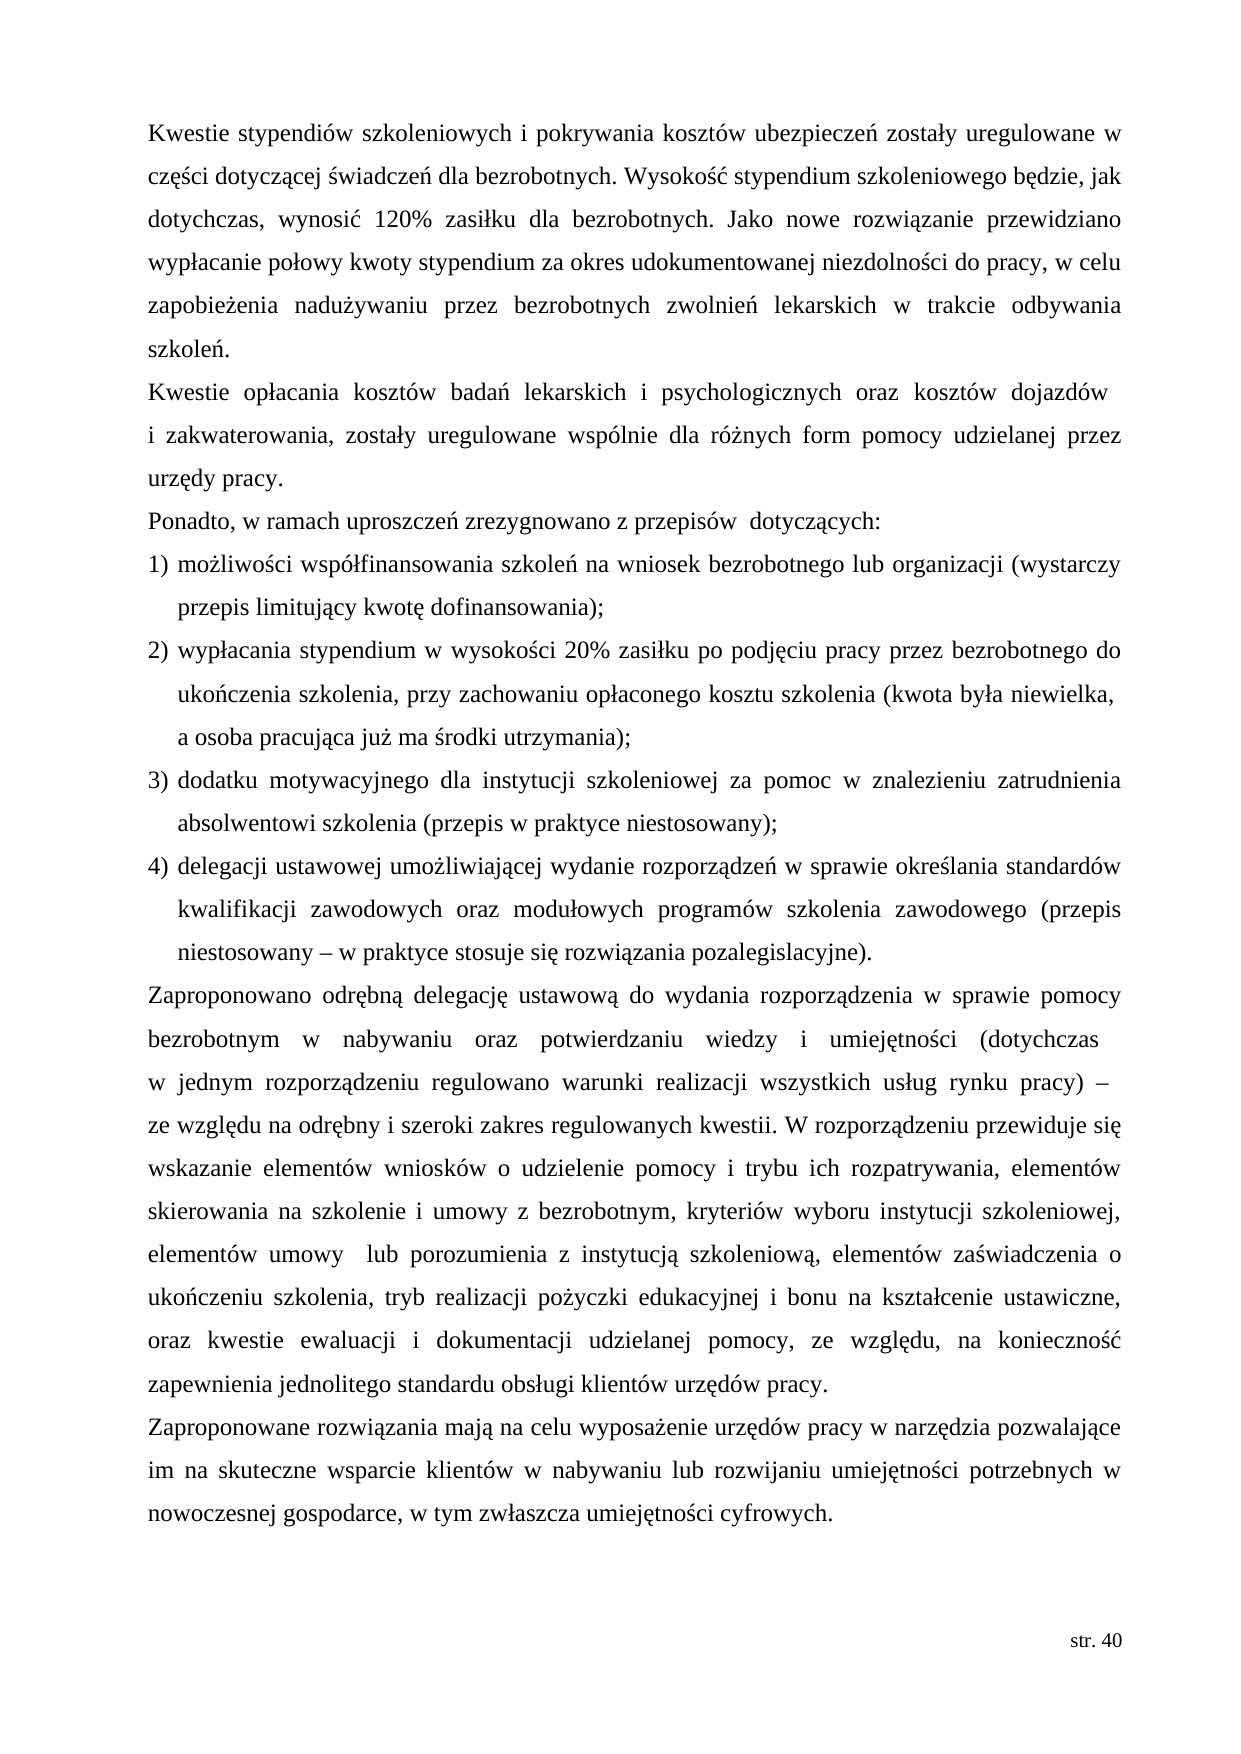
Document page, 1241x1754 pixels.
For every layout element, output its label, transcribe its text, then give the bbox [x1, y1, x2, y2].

list możliwości współfinansowania szkoleń na wniosek bezrobotnego lub organizacji (wystarczy przepis limitujący kwotę dofinansowania); [148, 549, 1122, 621]
list dodatku motywacyjnego dla instytucji szkoleniowej za pomoc w znalezieniu zatrudnienia absolwentowi szkolenia (przepis w praktyce niestosowany); [148, 765, 1122, 837]
list delegacji ustawowej umożliwiającej wydanie rozporządzeń w sprawie określania standardów kwalifikacji zawodowych oraz modułowych programów szkolenia zawodowego (przepis niestosowany – w praktyce stosuje się rozwiązania pozalegislacyjne). [148, 851, 1122, 966]
text Zaproponowane rozwiązania mają na celu wyposażenie urzędów pracy w narzędzia pozwalające im na skuteczne wsparcie klientów w nabywaniu lub rozwijaniu umiejętności potrzebnych w nowoczesnej gospodarce, w tym zwłaszcza umiejętności cyfrowych. [148, 1412, 1122, 1527]
text Ponadto, w ramach uproszczeń zrezygnowano z przepisów dotyczących: [148, 506, 1122, 535]
text Zaproponowano odrębną delegację ustawową do wydania rozporządzenia w sprawie pomocy bezrobotnym w nabywaniu oraz potwierdzaniu wiedzy i umiejętności (dotychczas w jednym rozporządzeniu regulowano warunki realizacji wszystkich usług rynku pracy) – ze względu na odrębny i szeroki zakres regulowanych kwestii. W rozporządzeniu przewiduje się wskazanie elementów wniosków o udzielenie pomocy i trybu ich rozpatrywania, elementów skierowania na szkolenie i umowy z bezrobotnym, kryteriów wyboru instytucji szkoleniowej, elementów umowy lub porozumienia z instytucją szkoleniową, elementów zaświadczenia o ukończeniu szkolenia, tryb realizacji pożyczki edukacyjnej i bonu na kształcenie ustawiczne, oraz kwestie ewaluacji i dokumentacji udzielanej pomocy, ze względu, na konieczność zapewnienia jednolitego standardu obsługi klientów urzędów pracy. [148, 981, 1122, 1397]
text Kwestie stypendiów szkoleniowych i pokrywania kosztów ubezpieczeń zostały uregulowane w części dotyczącej świadczeń dla bezrobotnych. Wysokość stypendium szkoleniowego będzie, jak dotychczas, wynosić 120% zasiłku dla bezrobotnych. Jako nowe rozwiązanie przewidziano wypłacanie połowy kwoty stypendium za okres udokumentowanej niezdolności do pracy, w celu zapobieżenia nadużywaniu przez bezrobotnych zwolnień lekarskich w trakcie odbywania szkoleń. [148, 118, 1122, 362]
list wypłacania stypendium w wysokości 20% zasiłku po podjęciu pracy przez bezrobotnego do ukończenia szkolenia, przy zachowaniu opłaconego kosztu szkolenia (kwota była niewielka, a osoba pracująca już ma środki utrzymania); [148, 636, 1122, 751]
text Kwestie opłacania kosztów badań lekarskich i psychologicznych oraz kosztów dojazdów i zakwaterowania, zostały uregulowane wspólnie dla różnych form pomocy udzielanej przez urzędy pracy. [148, 377, 1122, 492]
